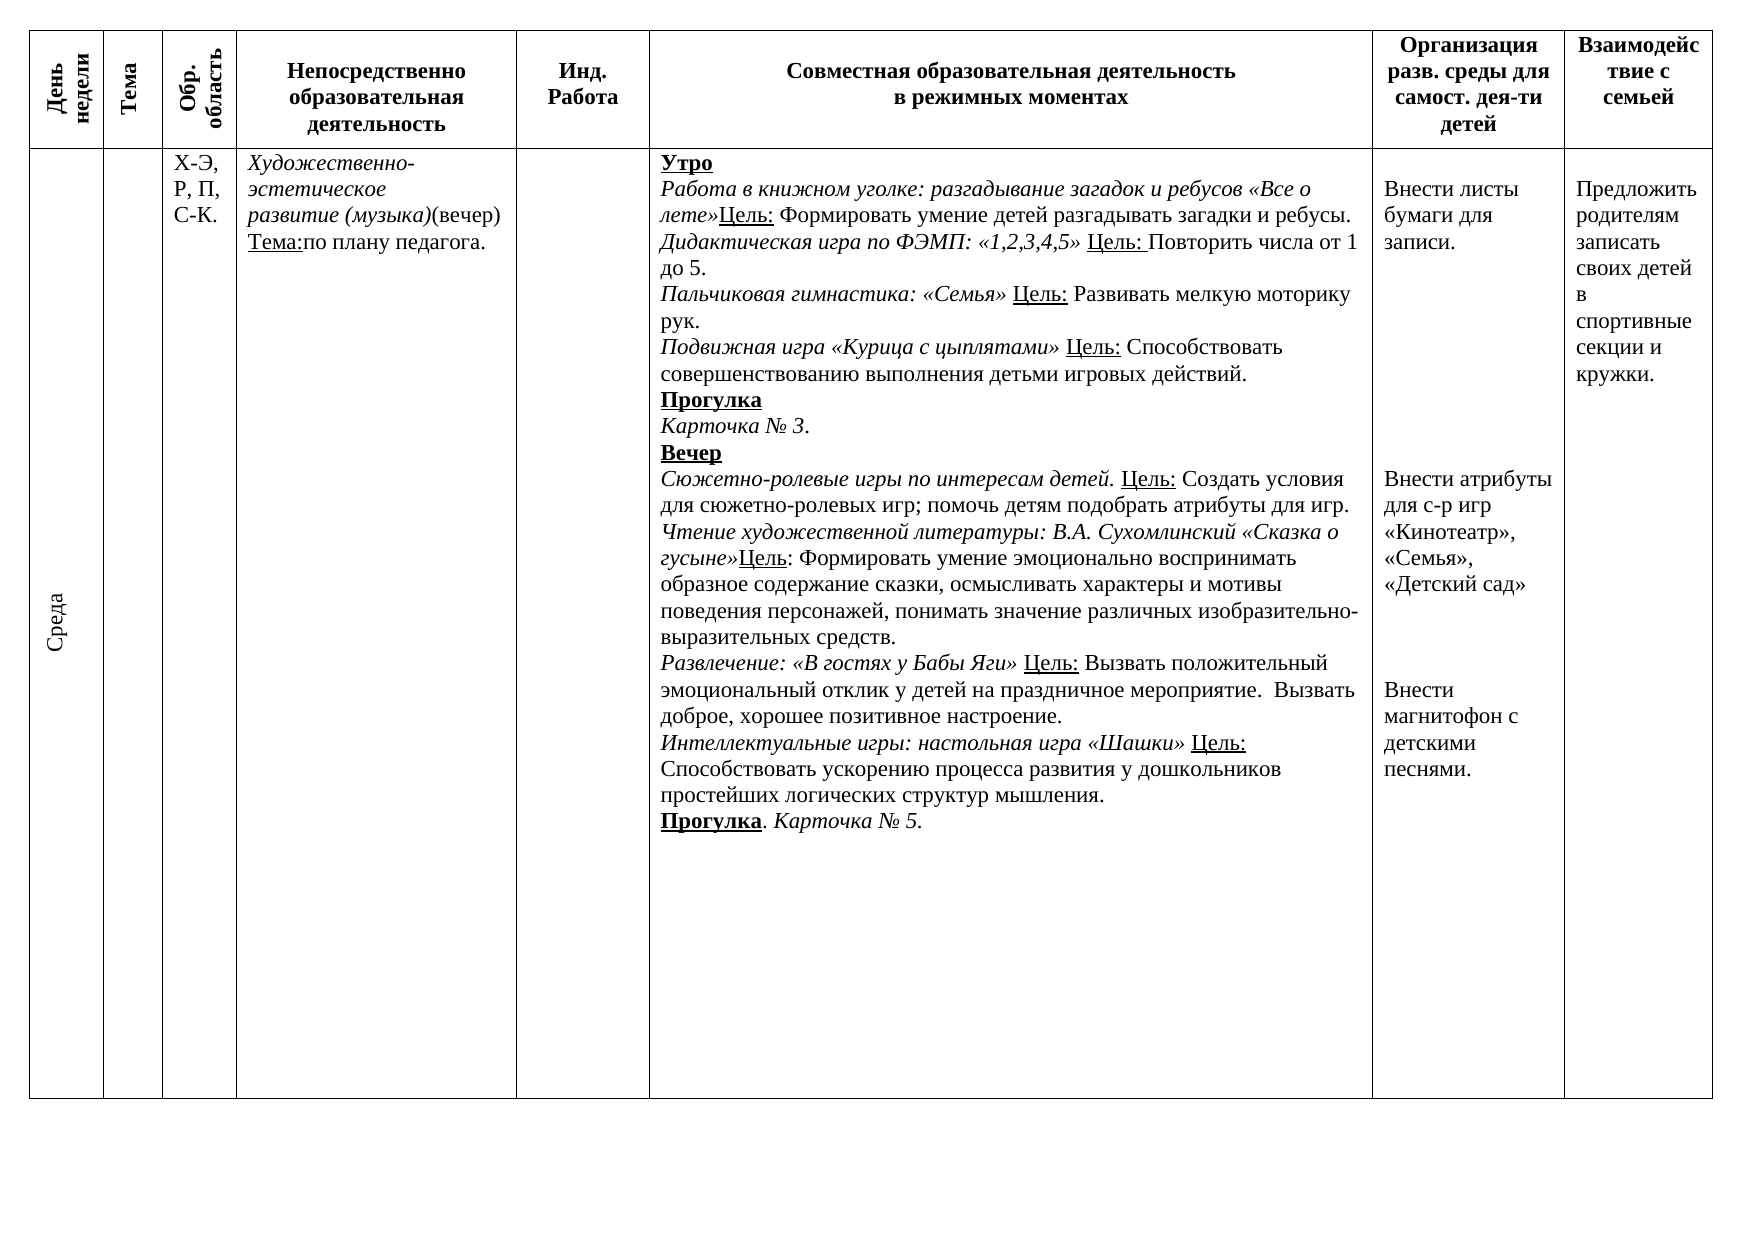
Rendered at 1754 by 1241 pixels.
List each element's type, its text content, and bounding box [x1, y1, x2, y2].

table_cell [104, 149, 162, 1097]
table_cell Художественно-эстетическое развитие (музыка)(вечер) Тема:по плану педагога. [237, 149, 516, 1097]
table_header Тема [104, 31, 162, 148]
table_header Организация разв. среды для самост. дея-ти детей [1373, 31, 1564, 148]
table_cell Внести листы бумаги для записи. Внести атрибуты для с-р игр «Кинотеатр», «Семья», «Детский сад» Внести магнитофон с детскими песнями. [1373, 149, 1564, 1097]
table_header Взаимодействие с семьей [1565, 31, 1712, 148]
table_header Непосредственно образовательная деятельность [237, 31, 516, 148]
table_header Совместная образовательная деятельность в режимных моментах [650, 31, 1372, 148]
table_cell Утро Работа в книжном уголке: разгадывание загадок и ребусов «Все о лете»Цель: Формировать умение детей разгадывать загадки и ребусы. Дидактическая игра по ФЭМП: «1,2,3,4,5» Цель: Повторить числа от 1 до 5. Пальчиковая гимнастика: «Семья» Цель: Развивать мелкую моторику рук. Подвижная игра «Курица с цыплятами» Цель: Способствовать совершенствованию выполнения детьми игровых действий. Прогулка Карточка № 3. Вечер Сюжетно-ролевые игры по интересам детей. Цель: Создать условия для сюжетно-ролевых игр; помочь детям подобрать атрибуты для игр. Чтение художественной литературы: В.А. Сухомлинский «Сказка о гусыне»Цель: Формировать умение эмоционально воспринимать образное содержание сказки, осмысливать характеры и мотивы поведения персонажей, понимать значение различных изобразительно-выразительных средств. Развлечение: «В гостях у Бабы Яги» Цель: Вызвать положительный эмоциональный отклик у детей на праздничное мероприятие. Вызвать доброе, хорошее позитивное настроение. Интеллектуальные игры: настольная игра «Шашки» Цель: Способствовать ускорению процесса развития у дошкольников простейших логических структур мышления. Прогулка. Карточка № 5. [650, 149, 1372, 1097]
table_header Инд. Работа [517, 31, 649, 148]
table_cell Х-Э, Р, П, С-К. [163, 149, 236, 1097]
table_cell Предложить родителям записать своих детей в спортивные секции и кружки. [1565, 149, 1712, 1097]
table_cell [517, 149, 649, 1097]
table_header День недели [30, 31, 103, 148]
table_header Обр. область [163, 31, 236, 148]
table_cell Среда [30, 149, 103, 1097]
